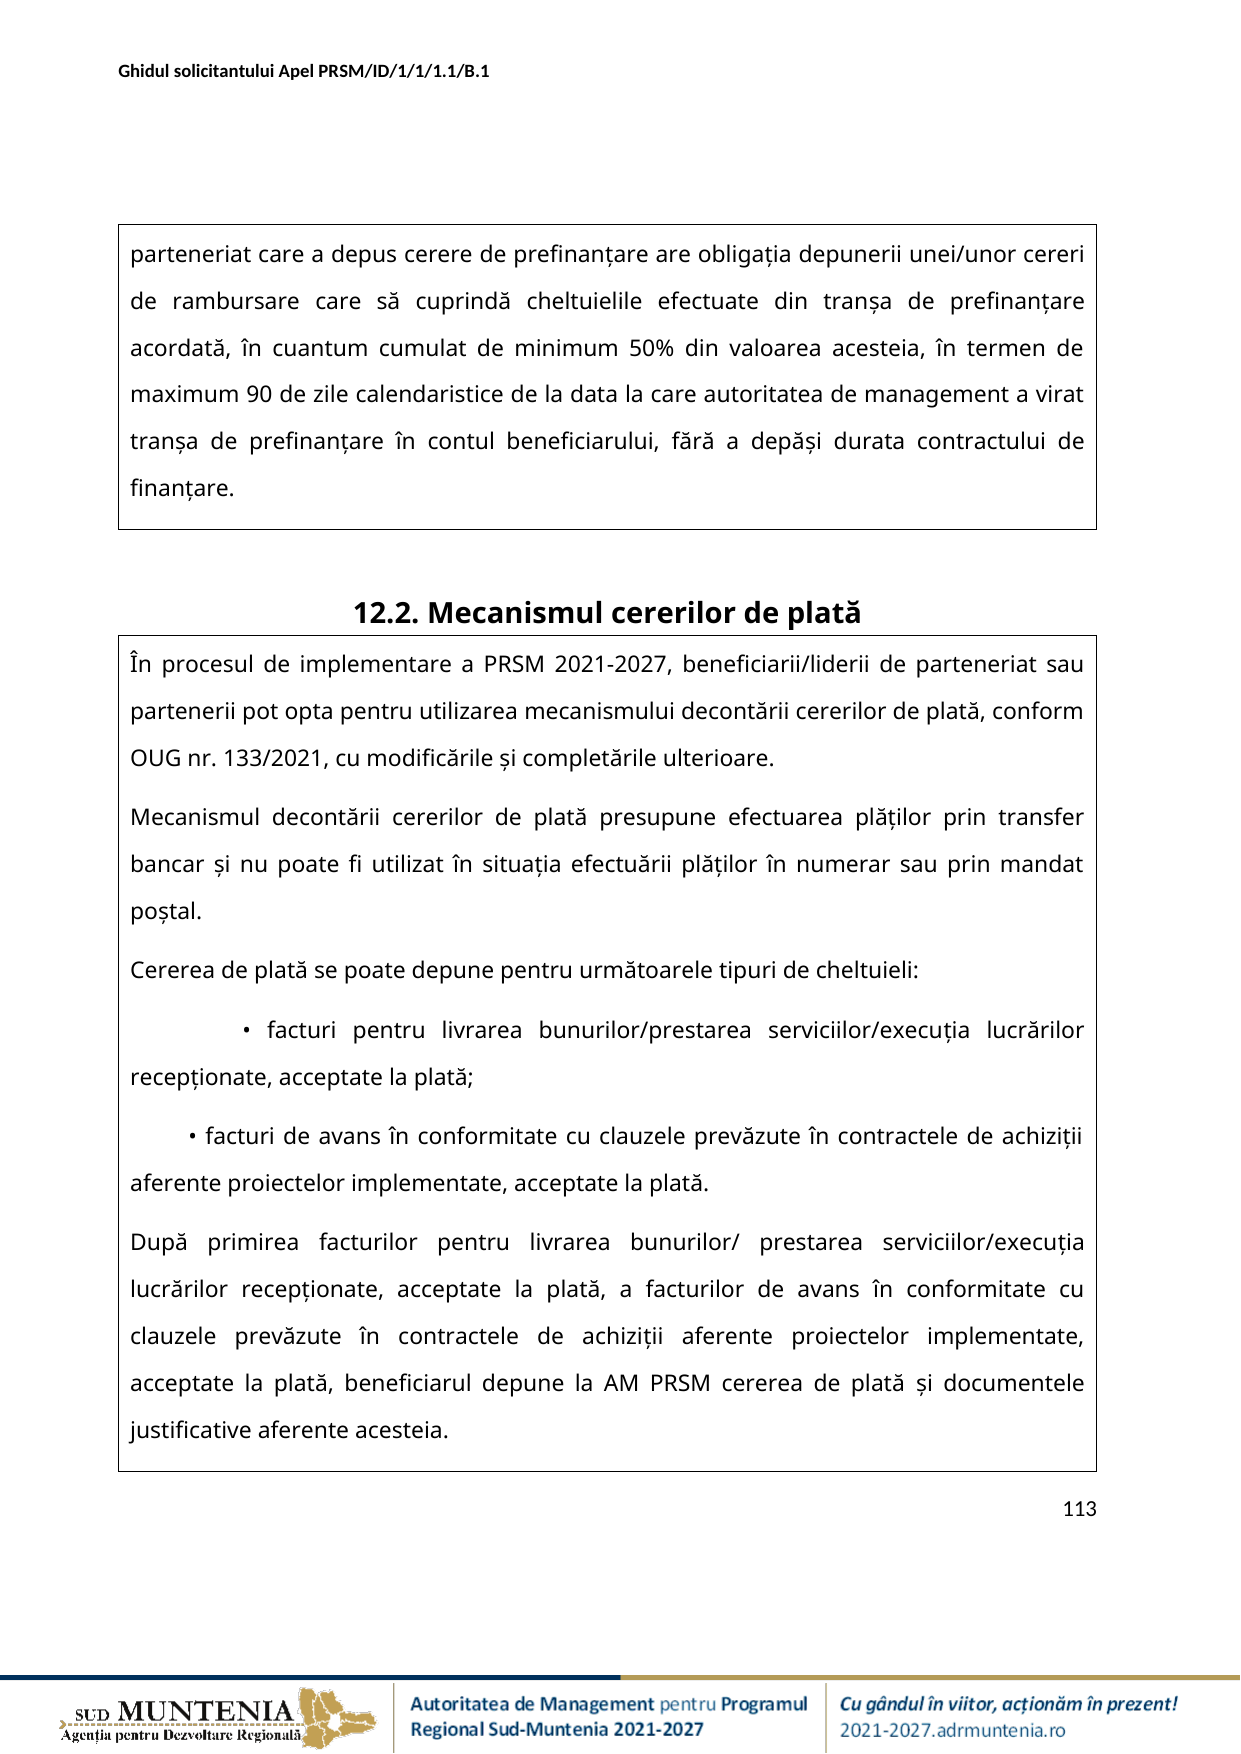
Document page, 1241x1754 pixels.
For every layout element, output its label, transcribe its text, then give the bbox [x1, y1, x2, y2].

picture [0, 1675, 1241, 1754]
subtitle 12.2. Mecanismul cererilor de plată [118, 592, 1097, 632]
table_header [119, 636, 1096, 1471]
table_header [119, 225, 1096, 529]
